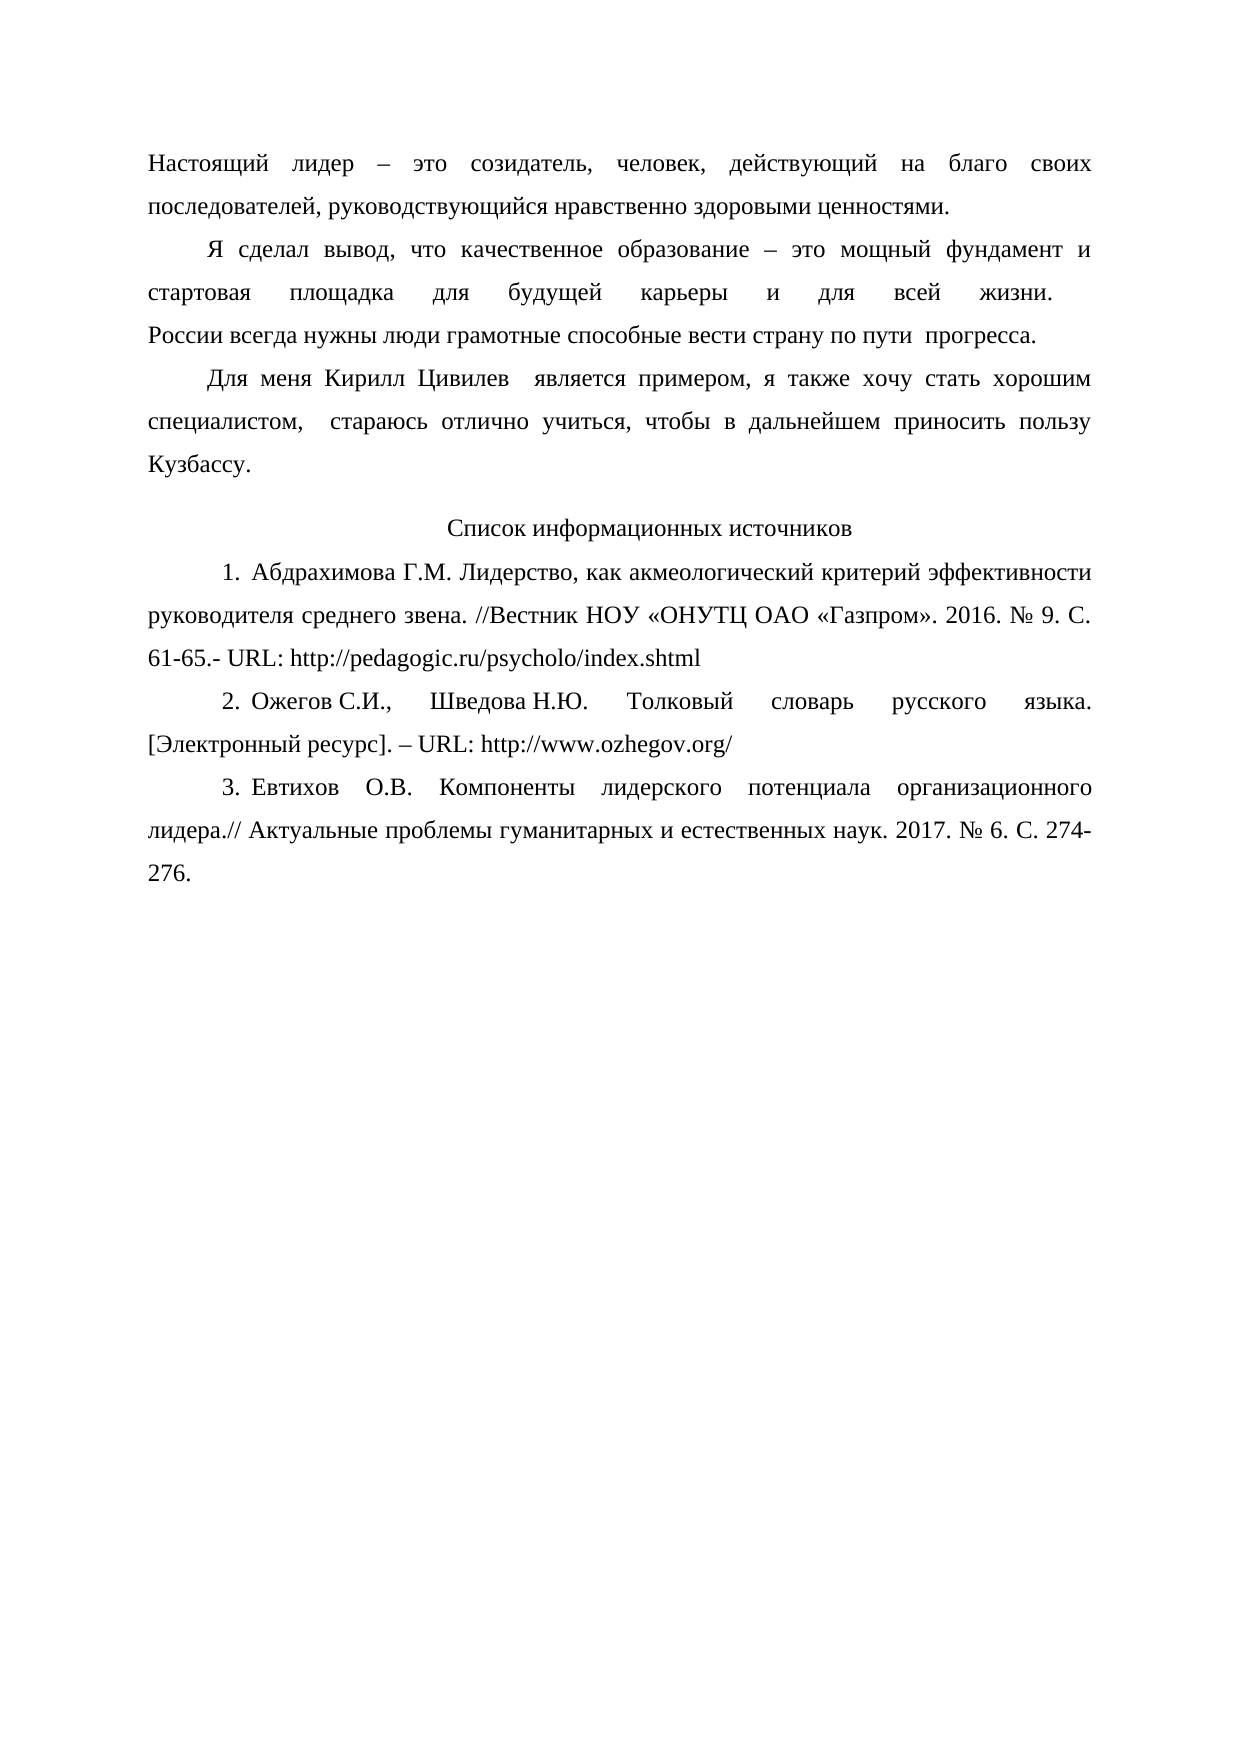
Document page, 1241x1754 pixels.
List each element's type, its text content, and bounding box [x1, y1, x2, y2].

list Евтихов О.В. Компоненты лидерского потенциала организационного лидера.// Актуальные проблемы гуманитарных и естественных наук. 2017. № 6. С. 274-276. [148, 844, 1092, 887]
list Абдрахимова Г.М. Лидерство, как акмеологический критерий эффективности руководителя среднего звена. //Вестник НОУ «ОНУТЦ ОАО «Газпром». 2016. № 9. С. 61-65.- URL: http://pedagogic.ru/psycholo/index.shtml [148, 557, 1092, 672]
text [148, 148, 1092, 219]
text Я сделал вывод, что качественное образование – это мощный фундамент и стартовая площадка для будущей карьеры и для всей жизни. России всегда нужны люди грамотные способные вести страну по пути прогресса. [148, 234, 1092, 349]
list Евтихов О.В. Компоненты лидерского потенциала организационного лидера.// Актуальные проблемы гуманитарных и естественных наук. 2017. № 6. С. 274-276. [148, 772, 1092, 815]
text Список информационных источников [148, 513, 1092, 542]
text Для меня Кирилл Цивилев является примером, я также хочу стать хорошим специалистом, стараюсь отлично учиться, чтобы в дальнейшем приносить пользу Кузбассу. [148, 363, 1092, 478]
list Ожегов С.И., Шведова Н.Ю. Толковый словарь русского языка. [Электронный ресурс]. – URL: http://www.ozhegov.org/ [148, 686, 1092, 758]
